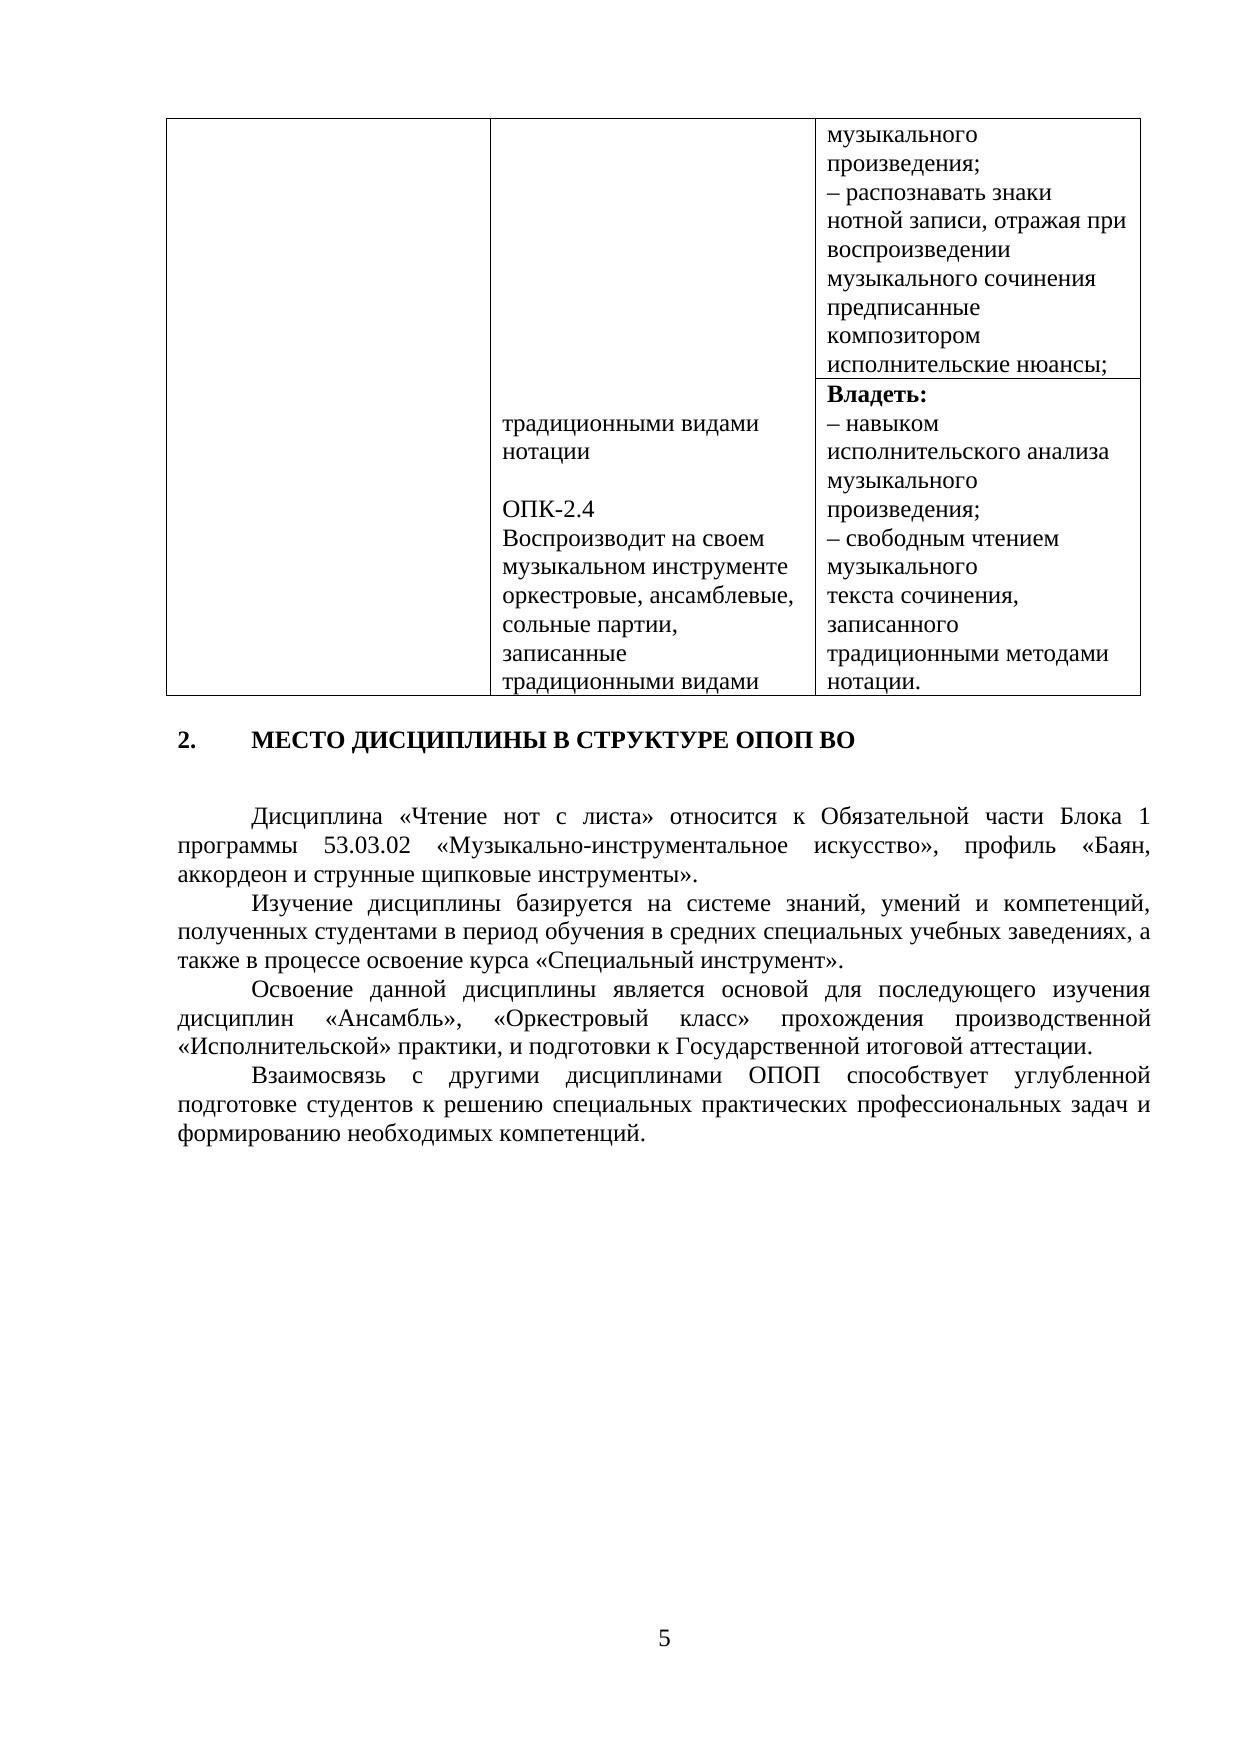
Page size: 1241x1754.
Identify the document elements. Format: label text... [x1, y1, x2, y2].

list Взаимосвязь с другими дисциплинами ОПОП способствует углубленной подготовке студентов к решению специальных практических профессиональных задач и формированию необходимых компетенций. [177, 1060, 1152, 1146]
list Изучение дисциплины базируется на системе знаний, умений и компетенций, полученных студентами в период обучения в средних специальных учебных заведениях, а также в процессе освоение курса «Специальный инструмент». [177, 888, 1152, 974]
list Освоение данной дисциплины является основой для последующего изучения дисциплин «Ансамбль», «Оркестровый класс» прохождения производственной «Исполнительской» практики, и подготовки к Государственной итоговой аттестации. [177, 974, 1152, 1060]
list Дисциплина «Чтение нот с листа» относится к Обязательной части Блока 1 программы 53.03.02 «Музыкально-инструментальное искусство», профиль «Баян, аккордеон и струнные щипковые инструменты». [177, 801, 1152, 888]
subtitle МЕСТО ДИСЦИПЛИНЫ В СТРУКТУРЕ ОПОП ВО [177, 725, 1152, 754]
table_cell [816, 119, 1140, 378]
table_cell Владеть: – навыком исполнительского анализа музыкального произведения; – свободным чтением музыкального текста сочинения, записанного традиционными методами нотации. [816, 379, 1140, 695]
